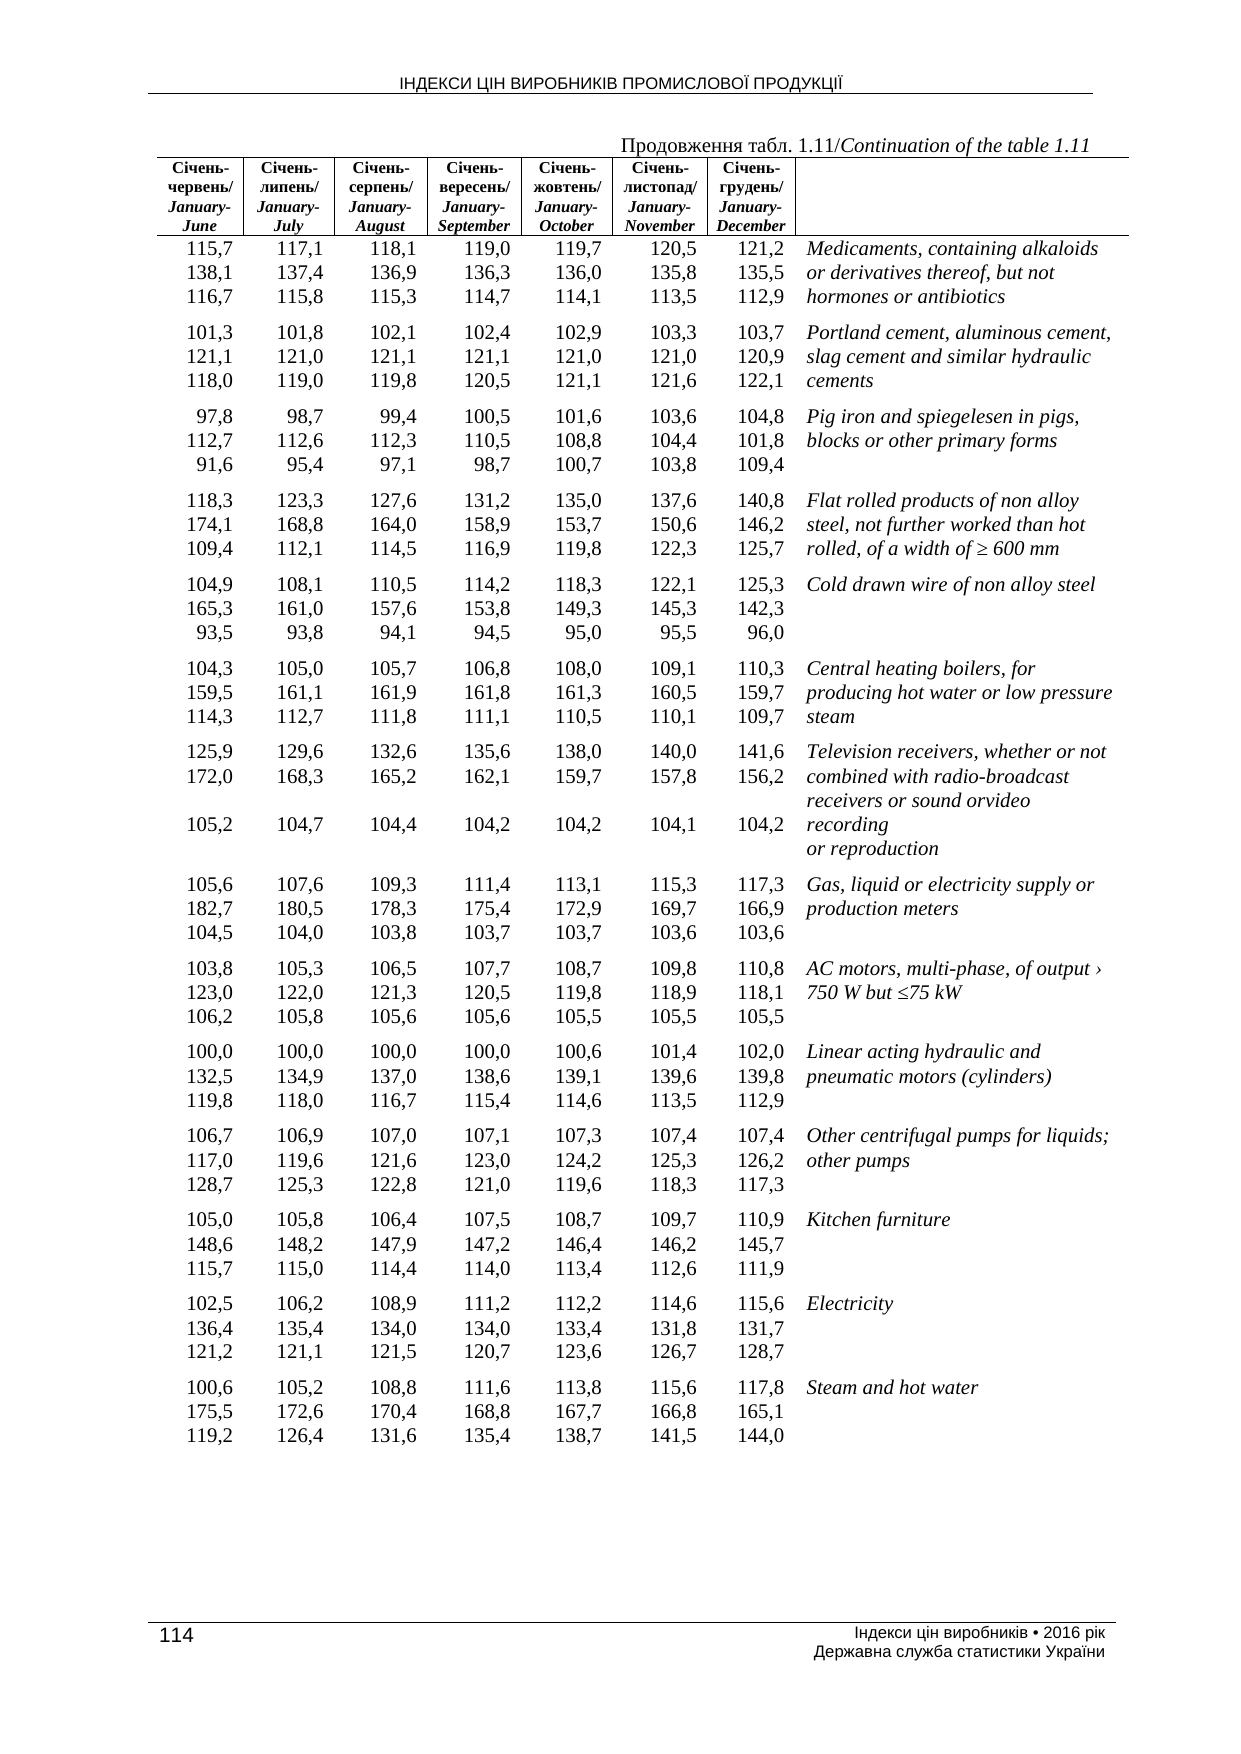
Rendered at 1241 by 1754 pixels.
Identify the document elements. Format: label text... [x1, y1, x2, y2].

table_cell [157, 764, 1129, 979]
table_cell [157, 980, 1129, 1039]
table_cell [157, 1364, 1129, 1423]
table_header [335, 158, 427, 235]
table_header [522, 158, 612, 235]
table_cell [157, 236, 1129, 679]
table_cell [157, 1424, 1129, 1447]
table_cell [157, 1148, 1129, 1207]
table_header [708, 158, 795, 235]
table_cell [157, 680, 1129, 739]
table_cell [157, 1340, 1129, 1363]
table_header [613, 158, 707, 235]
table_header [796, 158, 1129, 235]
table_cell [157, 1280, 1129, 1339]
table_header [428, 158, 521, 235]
text Продовження табл. 1.11/Continuation of the table 1.11 [148, 133, 1092, 157]
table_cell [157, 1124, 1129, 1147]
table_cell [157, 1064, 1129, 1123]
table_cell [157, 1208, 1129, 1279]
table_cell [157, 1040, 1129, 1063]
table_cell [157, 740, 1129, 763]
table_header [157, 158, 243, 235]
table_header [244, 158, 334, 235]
